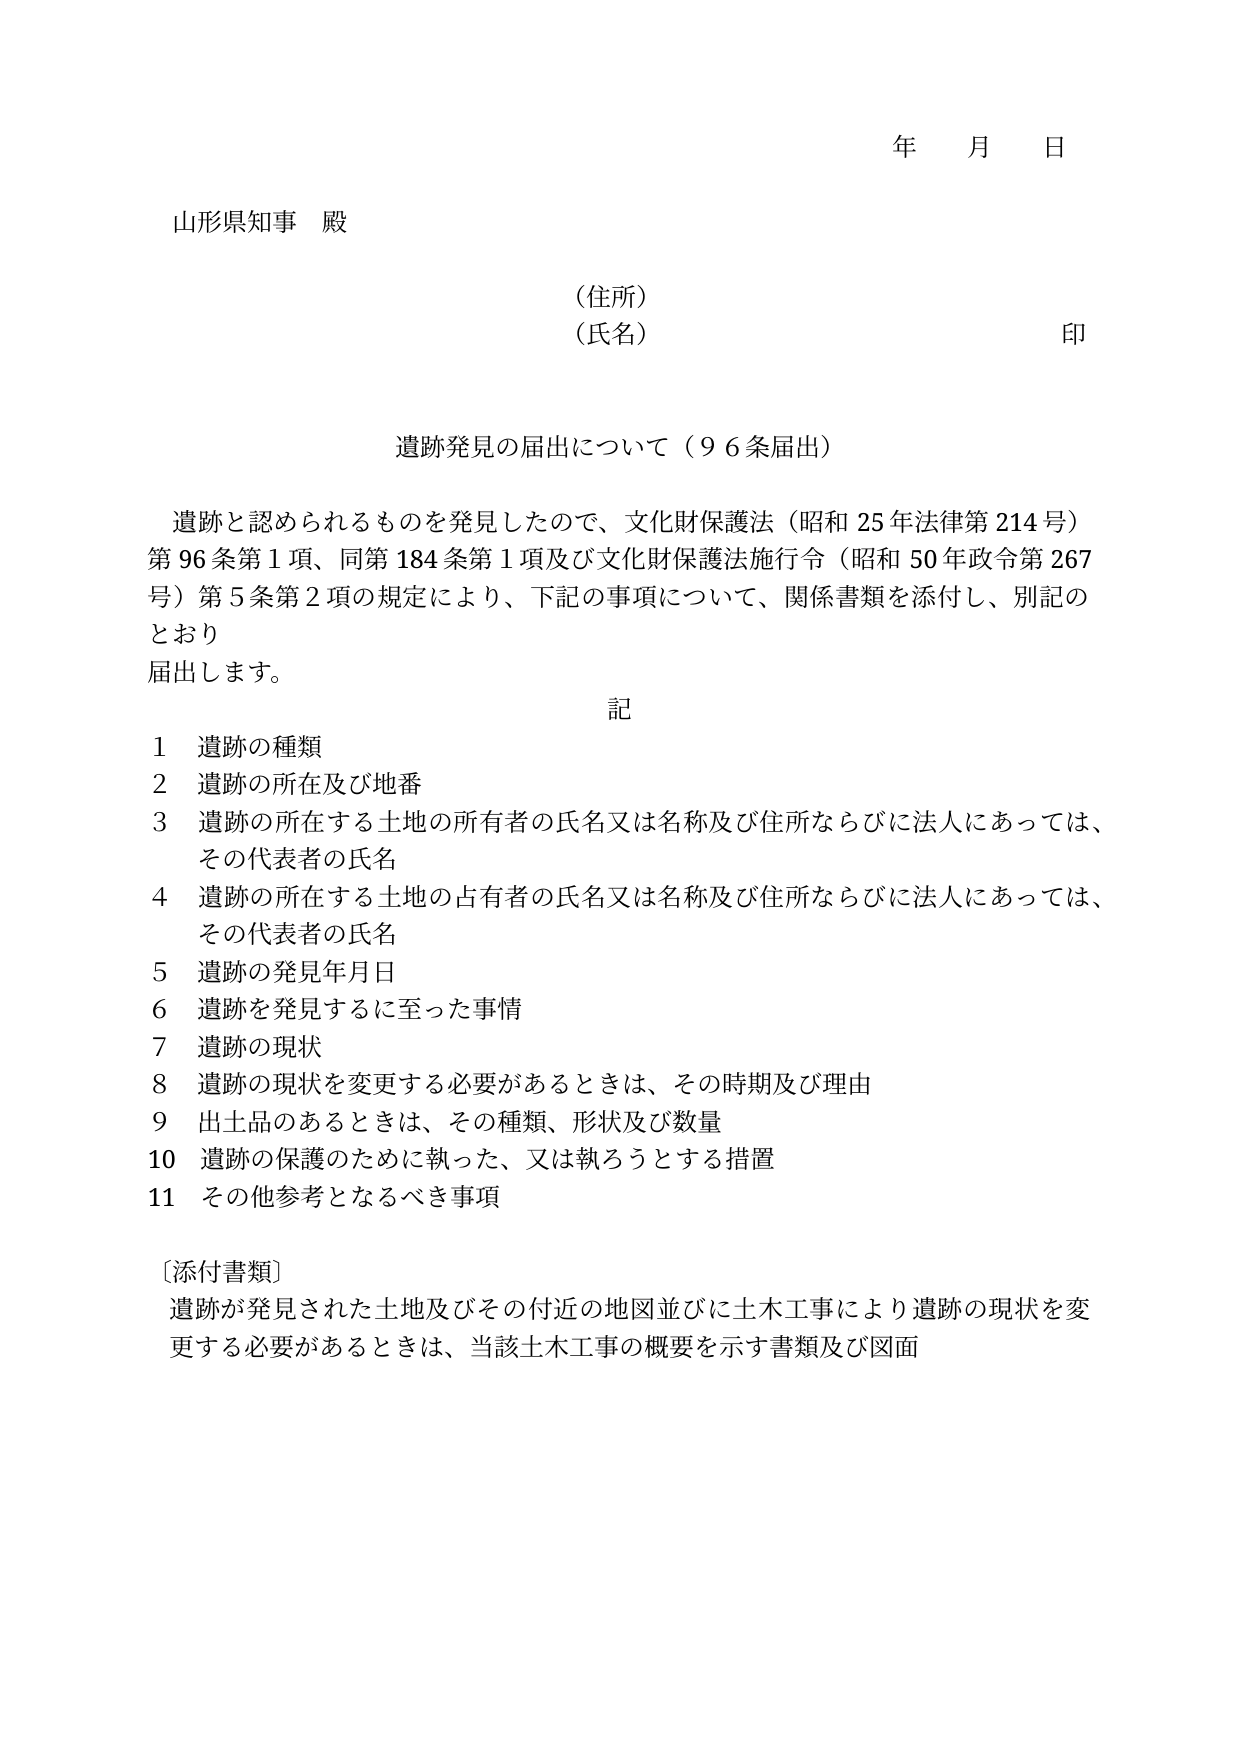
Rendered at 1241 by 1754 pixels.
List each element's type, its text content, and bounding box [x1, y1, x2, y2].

text 届出します。 [148, 652, 1092, 689]
text （住所） [561, 277, 1092, 314]
text ２ 遺跡の所在及び地番 [148, 764, 1092, 802]
text 〔添付書類〕 [148, 1252, 1092, 1289]
text （氏名） 印 [561, 314, 1092, 352]
text ５ 遺跡の発見年月日 [148, 952, 1092, 989]
text 11 その他参考となるべき事項 [148, 1177, 1092, 1214]
text ８ 遺跡の現状を変更する必要があるときは、その時期及び理由 [148, 1064, 1092, 1102]
text １ 遺跡の種類 [148, 727, 1092, 764]
text 10 遺跡の保護のために執った、又は執ろうとする措置 [148, 1139, 1092, 1177]
text ６ 遺跡を発見するに至った事情 [148, 989, 1092, 1027]
text 年 月 日 [148, 127, 1067, 164]
text 記 [148, 689, 1092, 727]
text ９ 出土品のあるときは、その種類、形状及び数量 [148, 1102, 1092, 1139]
text 山形県知事 殿 [148, 202, 1092, 239]
text ７ 遺跡の現状 [148, 1027, 1092, 1064]
text 遺跡と認められるものを発見したので、文化財保護法（昭和25年法律第214号）第96条第１項、同第184条第１項及び文化財保護法施行令（昭和50年政令第267号）第５条第２項の規定により、下記の事項について、関係書類を添付し、別記のとおり [148, 502, 1092, 652]
text ３ 遺跡の所在する土地の所有者の氏名又は名称及び住所ならびに法人にあっては、その代表者の氏名 [148, 802, 1092, 877]
text ４ 遺跡の所在する土地の占有者の氏名又は名称及び住所ならびに法人にあっては、その代表者の氏名 [148, 877, 1092, 952]
text 遺跡発見の届出について（９６条届出） [148, 427, 1092, 464]
text 遺跡が発見された土地及びその付近の地図並びに土木工事により遺跡の現状を変更する必要があるときは、当該土木工事の概要を示す書類及び図面 [169, 1289, 1092, 1364]
